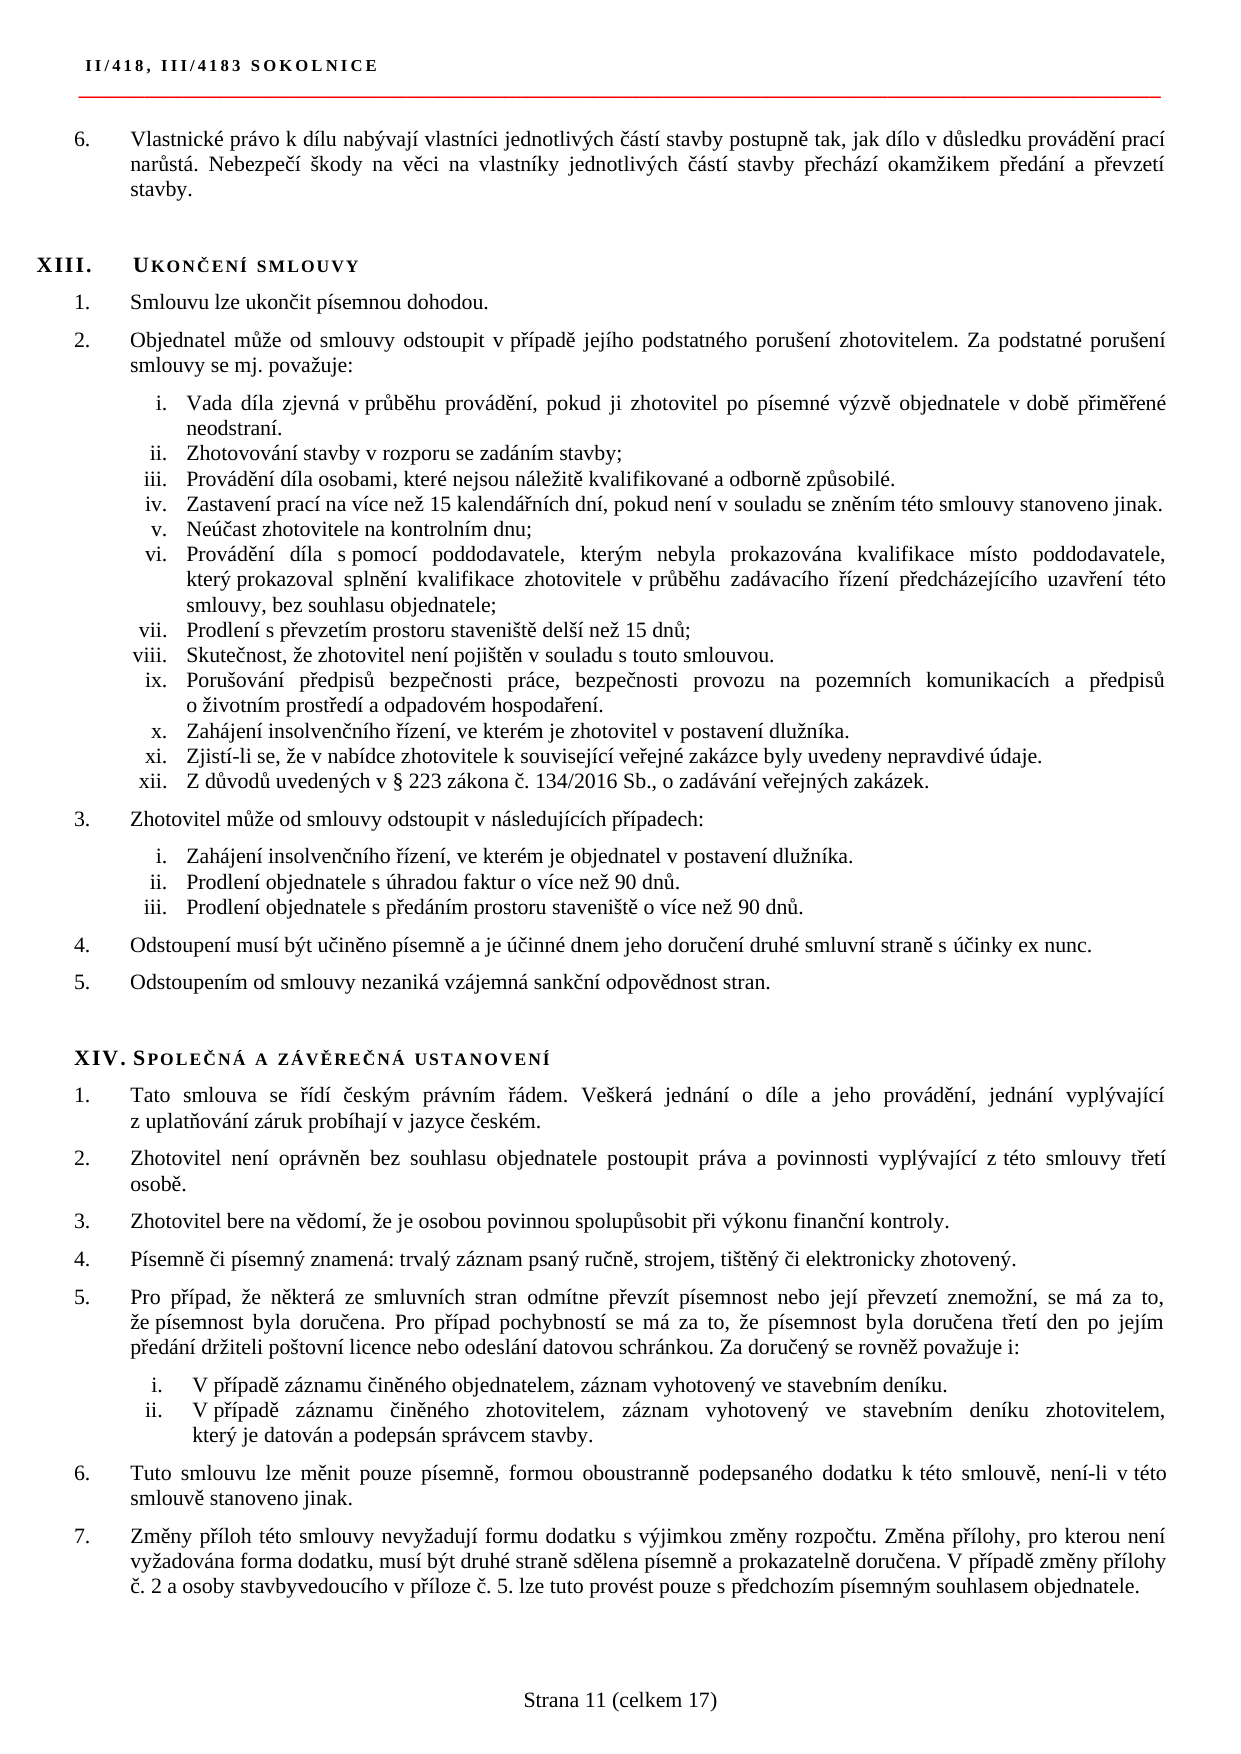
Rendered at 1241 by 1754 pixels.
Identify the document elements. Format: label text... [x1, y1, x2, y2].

list Ukončení smlouvy [36, 252, 1166, 277]
list Zhotovitel může od smlouvy odstoupit v následujících případech: [74, 806, 1166, 831]
list Odstoupení musí být učiněno písemně a je účinné dnem jeho doručení druhé smluvní straně s účinky ex nunc. [74, 932, 1166, 957]
list Tato smlouva se řídí českým právním řádem. Veškerá jednání o díle a jeho provádění, jednání vyplývající z uplatňování záruk probíhají v jazyce českém. [74, 1082, 1166, 1133]
list Zhotovitel bere na vědomí, že je osobou povinnou spolupůsobit při výkonu finanční kontroly. [74, 1208, 1166, 1233]
list Vada díla zjevná v průběhu provádění, pokud ji zhotovitel po písemné výzvě objednatele v době přiměřené neodstraní. [167, 390, 1166, 440]
list Vlastnické právo k dílu nabývají vlastníci jednotlivých částí stavby postupně tak, jak dílo v důsledku provádění prací narůstá. Nebezpečí škody na věci na vlastníky jednotlivých částí stavby přechází okamžikem předání a převzetí stavby. [74, 126, 1166, 201]
list Smlouvu lze ukončit písemnou dohodou. [74, 289, 1166, 314]
list Skutečnost, že zhotovitel není pojištěn v souladu s touto smlouvou. [167, 642, 1166, 667]
list Prodlení objednatele s úhradou faktur o více než 90 dnů. [167, 869, 1166, 894]
list Objednatel může od smlouvy odstoupit v případě jejího podstatného porušení zhotovitelem. Za podstatné porušení smlouvy se mj. považuje: [74, 327, 1166, 377]
list Pro případ, že některá ze smluvních stran odmítne převzít písemnost nebo její převzetí znemožní, se má za to, že písemnost byla doručena. Pro případ pochybností se má za to, že písemnost byla doručena třetí den po jejím předání držiteli poštovní licence nebo odeslání datovou schránkou. Za doručený se rovněž považuje i: [74, 1284, 1166, 1359]
list Společná a závěrečná ustanovení [74, 1045, 1166, 1070]
list Zhotovitel není oprávněn bez souhlasu objednatele postoupit práva a povinnosti vyplývající z této smlouvy třetí osobě. [74, 1145, 1166, 1196]
list Prodlení s převzetím prostoru staveniště delší než 15 dnů; [167, 617, 1166, 642]
list Zahájení insolvenčního řízení, ve kterém je zhotovitel v postavení dlužníka. [167, 718, 1166, 743]
list Tuto smlouvu lze měnit pouze písemně, formou oboustranně podepsaného dodatku k této smlouvě, není-li v této smlouvě stanoveno jinak. [74, 1460, 1166, 1510]
list Zastavení prací na více než 15 kalendářních dní, pokud není v souladu se zněním této smlouvy stanoveno jinak. [167, 491, 1166, 516]
list Zjistí-li se, že v nabídce zhotovitele k související veřejné zakázce byly uvedeny nepravdivé údaje. [167, 743, 1166, 768]
list Z důvodů uvedených v § 223 zákona č. 134/2016 Sb., o zadávání veřejných zakázek. [167, 768, 1166, 793]
list Prodlení objednatele s předáním prostoru staveniště o více než 90 dnů. [167, 894, 1166, 919]
list Porušování předpisů bezpečnosti práce, bezpečnosti provozu na pozemních komunikacích a předpisů o životním prostředí a odpadovém hospodaření. [167, 667, 1166, 718]
list V případě záznamu činěného zhotovitelem, záznam vyhotovený ve stavebním deníku zhotovitelem, který je datován a podepsán správcem stavby. [162, 1397, 1166, 1447]
list Neúčast zhotovitele na kontrolním dnu; [167, 516, 1166, 541]
list Písemně či písemný znamená: trvalý záznam psaný ručně, strojem, tištěný či elektronicky zhotovený. [74, 1246, 1166, 1271]
list Změny příloh této smlouvy nevyžadují formu dodatku s výjimkou změny rozpočtu. Změna přílohy, pro kterou není vyžadována forma dodatku, musí být druhé straně sdělena písemně a prokazatelně doručena. V případě změny přílohy č. 2 a osoby stavbyvedoucího v příloze č. 5. lze tuto provést pouze s předchozím písemným souhlasem objednatele. [74, 1523, 1166, 1598]
list Zhotovování stavby v rozporu se zadáním stavby; [167, 440, 1166, 466]
list Provádění díla osobami, které nejsou náležitě kvalifikované a odborně způsobilé. [167, 466, 1166, 491]
list Provádění díla s pomocí poddodavatele, kterým nebyla prokazována kvalifikace místo poddodavatele, který prokazoval splnění kvalifikace zhotovitele v průběhu zadávacího řízení předcházejícího uzavření této smlouvy, bez souhlasu objednatele; [167, 541, 1166, 617]
list Zahájení insolvenčního řízení, ve kterém je objednatel v postavení dlužníka. [167, 843, 1166, 869]
list V případě záznamu činěného objednatelem, záznam vyhotovený ve stavebním deníku. [162, 1372, 1166, 1397]
list Odstoupením od smlouvy nezaniká vzájemná sankční odpovědnost stran. [74, 969, 1166, 994]
